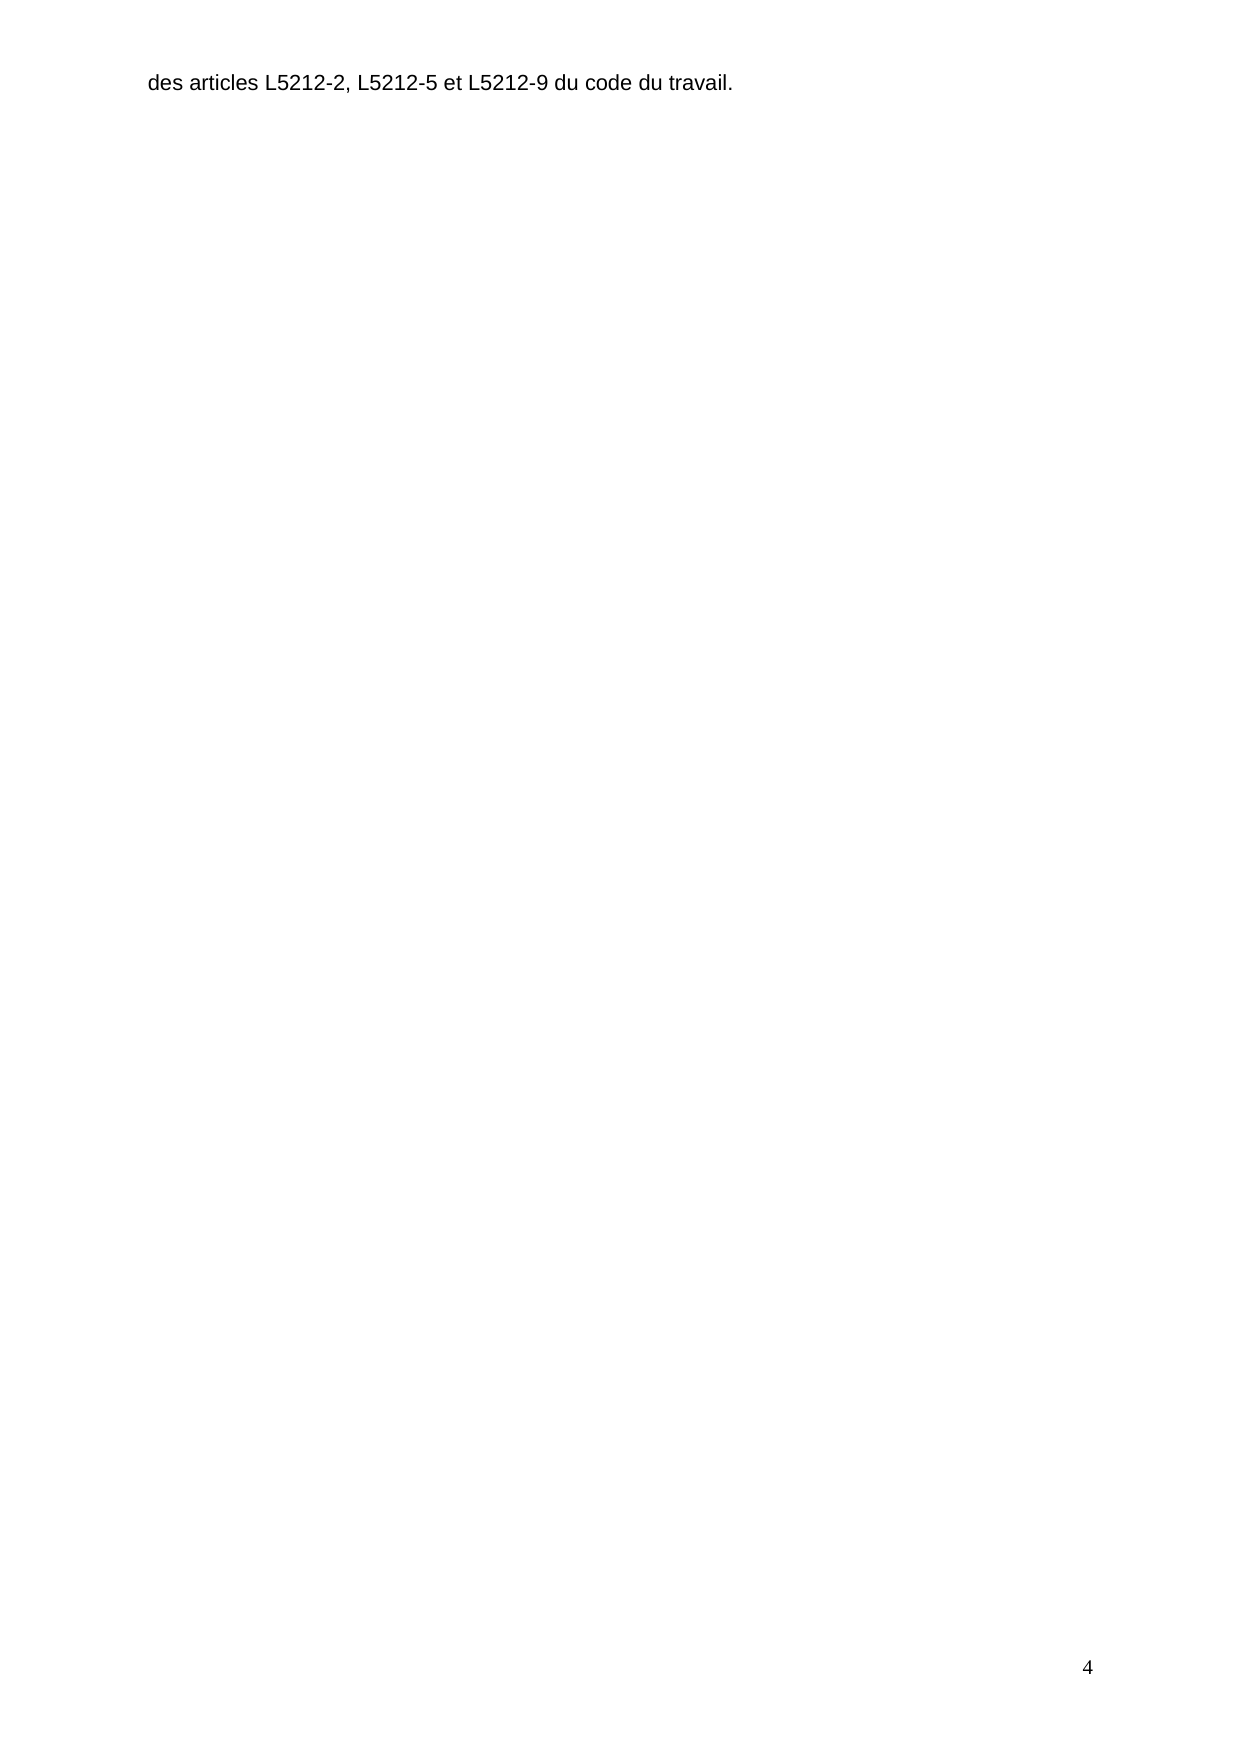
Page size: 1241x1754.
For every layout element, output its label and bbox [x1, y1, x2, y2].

text [148, 71, 1107, 96]
